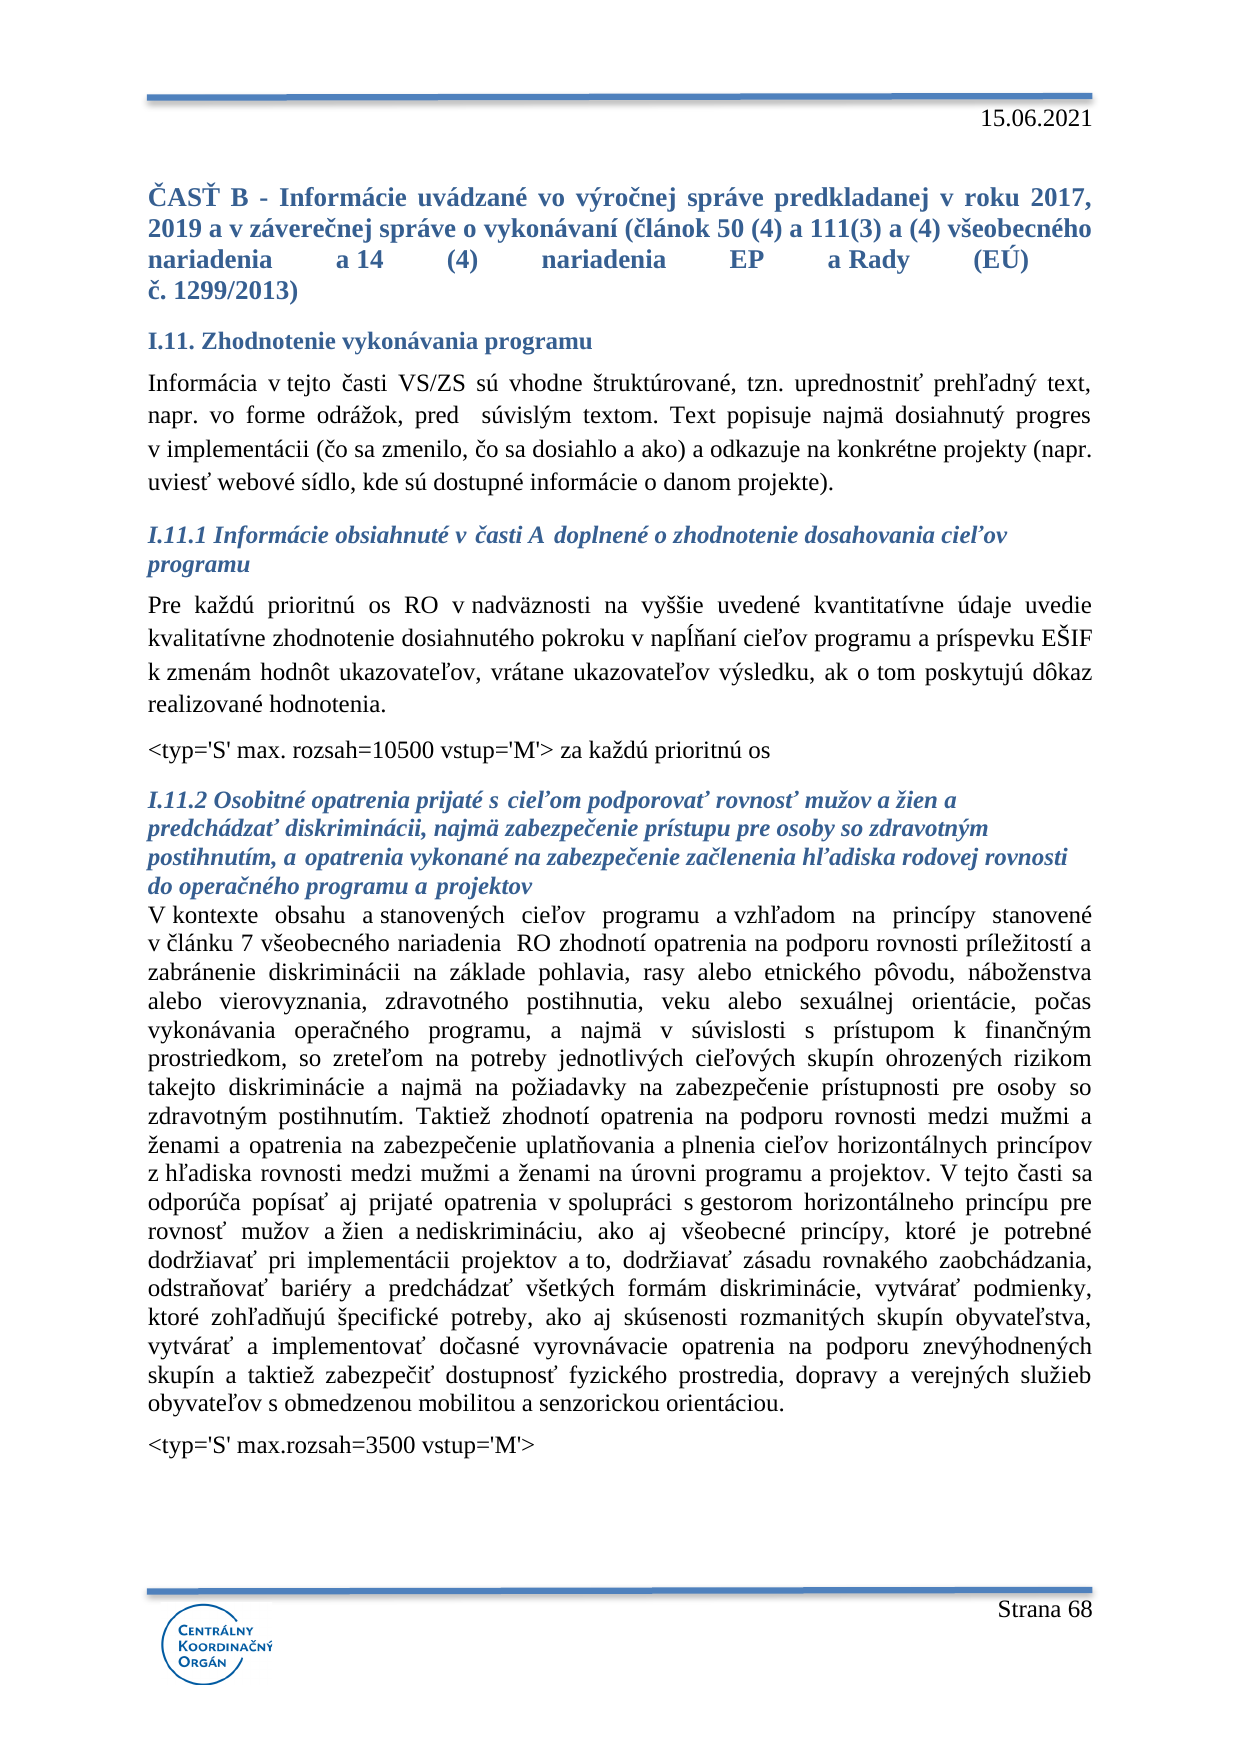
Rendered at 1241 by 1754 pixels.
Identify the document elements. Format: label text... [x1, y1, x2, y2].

picture [159, 1602, 272, 1684]
text <typ='S' max. rozsah=10500 vstup='M'> za každú prioritnú os [148, 735, 1092, 764]
text I.11.2 Osobitné opatrenia prijaté s cieľom podporovať rovnosť mužov a žien a predchádzať diskriminácii, najmä zabezpečenie prístupu pre osoby so zdravotným postihnutím, a opatrenia vykonané na zabezpečenie začlenenia hľadiska rodovej rovnosti do operačného programu a projektov [148, 785, 1092, 900]
text Informácia v tejto časti VS/ZS sú vhodne štruktúrované, tzn. uprednostniť prehľadný text, napr. vo forme odrážok, pred súvislým textom. Text popisuje najmä dosiahnutý progres v implementácii (čo sa zmenilo, čo sa dosiahlo a ako) a odkazuje na konkrétne projekty (napr. uviesť webové sídlo, kde sú dostupné informácie o danom projekte). [148, 368, 1092, 495]
text I.11. Zhodnotenie vykonávania programu [148, 326, 1092, 355]
text <typ='S' max.rozsah=3500 vstup='M'> [148, 1430, 1092, 1458]
text Pre každú prioritnú os RO v nadväznosti na vyššie uvedené kvantitatívne údaje uvedie kvalitatívne zhodnotenie dosiahnutého pokroku v napĺňaní cieľov programu a príspevku EŠIF k zmenám hodnôt ukazovateľov, vrátane ukazovateľov výsledku, ak o tom poskytujú dôkaz realizované hodnotenia. [148, 591, 1092, 718]
text ČASŤ B - Informácie uvádzané vo výročnej správe predkladanej v roku 2017, 2019 a v záverečnej správe o vykonávaní (článok 50 (4) a 111(3) a (4) všeobecného nariadenia a 14 (4) nariadenia EP a Rady (EÚ) č. 1299/2013) [148, 181, 1092, 306]
text V kontexte obsahu a stanovených cieľov programu a vzhľadom na princípy stanovené v článku 7 všeobecného nariadenia RO zhodnotí opatrenia na podporu rovnosti príležitostí a zabránenie diskriminácii na základe pohlavia, rasy alebo etnického pôvodu, náboženstva alebo vierovyznania, zdravotného postihnutia, veku alebo sexuálnej orientácie, počas vykonávania operačného programu, a najmä v súvislosti s prístupom k finančným prostriedkom, so zreteľom na potreby jednotlivých cieľových skupín ohrozených rizikom takejto diskriminácie a najmä na požiadavky na zabezpečenie prístupnosti pre osoby so zdravotným postihnutím. Taktiež zhodnotí opatrenia na podporu rovnosti medzi mužmi a ženami a opatrenia na zabezpečenie uplatňovania a plnenia cieľov horizontálnych princípov z hľadiska rovnosti medzi mužmi a ženami na úrovni programu a projektov. V tejto časti sa odporúča popísať aj prijaté opatrenia v spolupráci s gestorom horizontálneho princípu pre rovnosť mužov a žien a nediskrimináciu, ako aj všeobecné princípy, ktoré je potrebné dodržiavať pri implementácii projektov a to, dodržiavať zásadu rovnakého zaobchádzania, odstraňovať bariéry a predchádzať všetkých formám diskriminácie, vytvárať podmienky, ktoré zohľadňujú špecifické potreby, ako aj skúsenosti rozmanitých skupín obyvateľstva, vytvárať a implementovať dočasné vyrovnávacie opatrenia na podporu znevýhodnených skupín a taktiež zabezpečiť dostupnosť fyzického prostredia, dopravy a verejných služieb obyvateľov s obmedzenou mobilitou a senzorickou orientáciou. [148, 900, 1092, 1417]
text I.11.1 Informácie obsiahnuté v časti A doplnené o zhodnotenie dosahovania cieľov programu [148, 521, 1092, 578]
